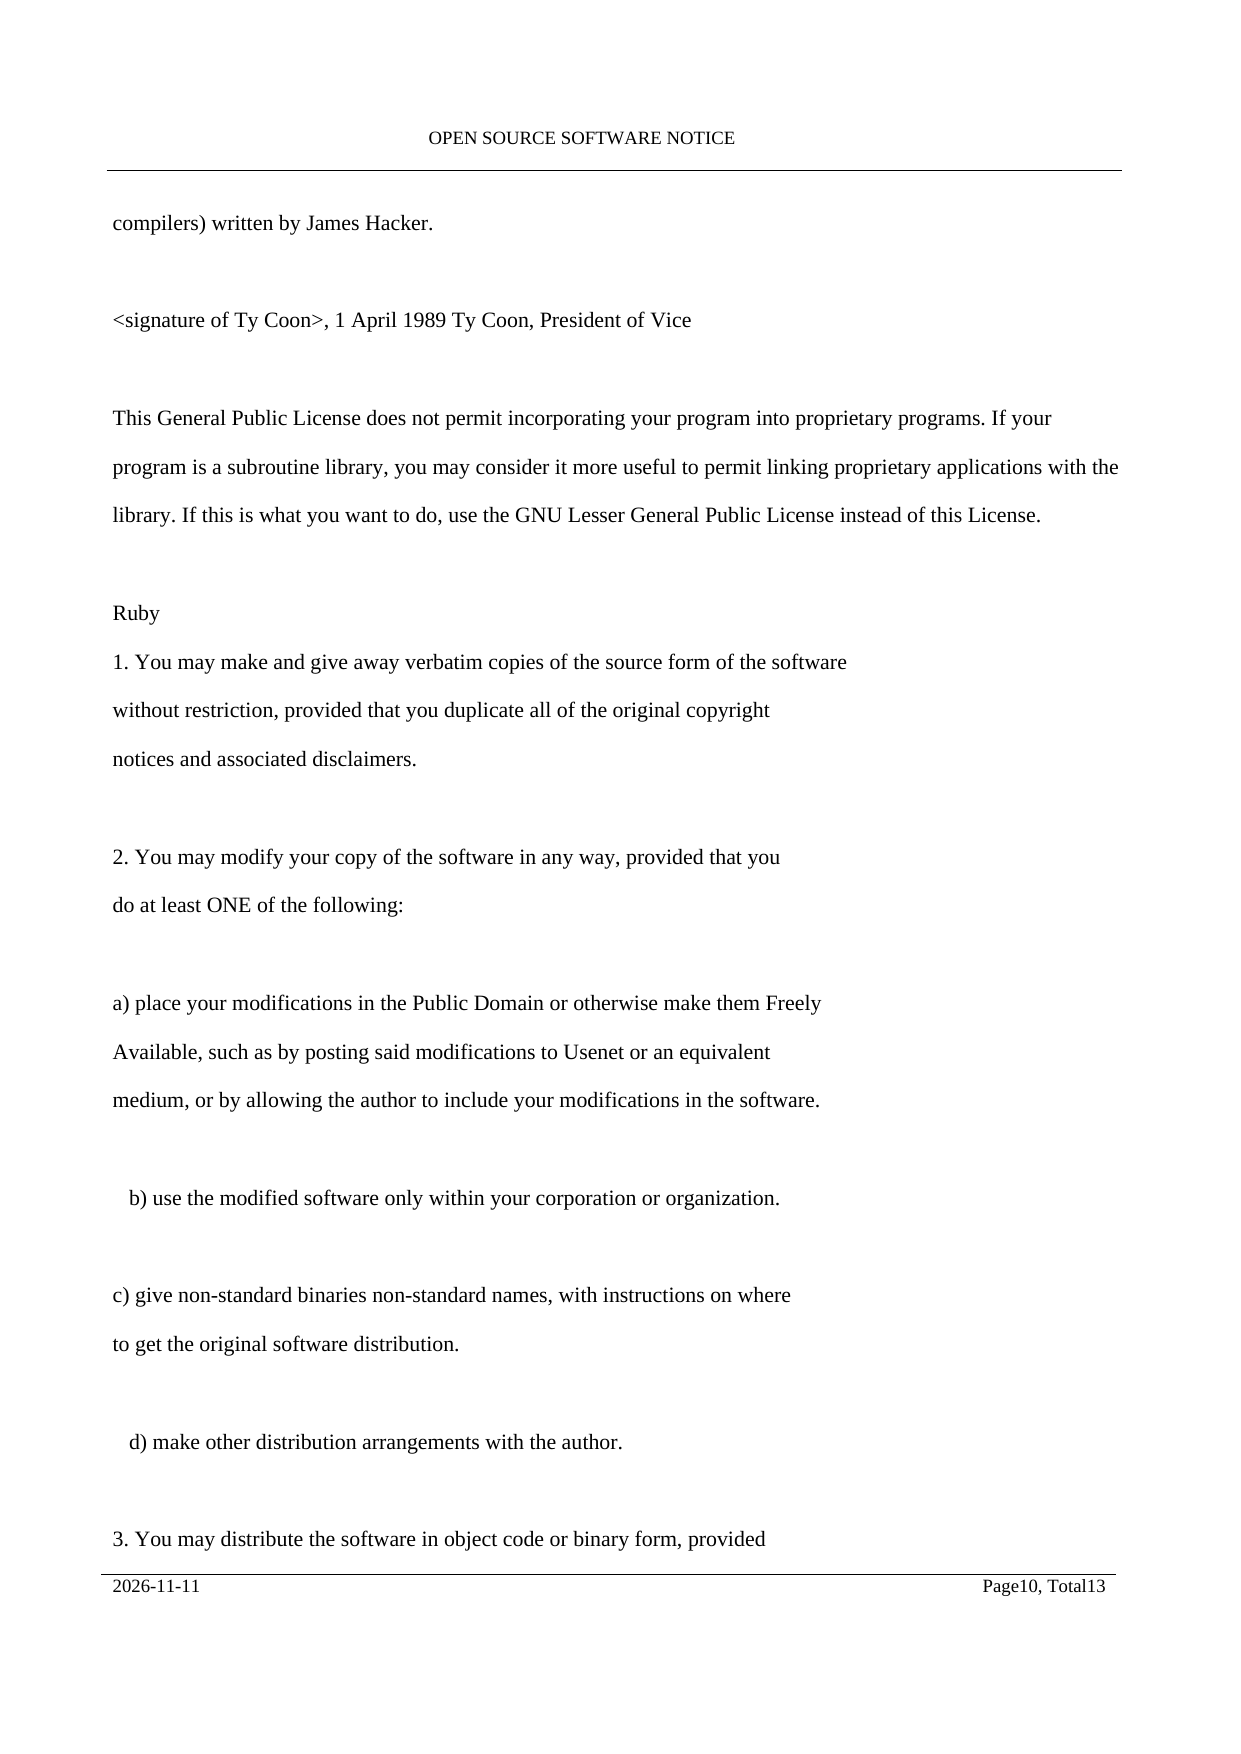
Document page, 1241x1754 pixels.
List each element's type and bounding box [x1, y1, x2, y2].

text [112, 206, 1128, 1555]
